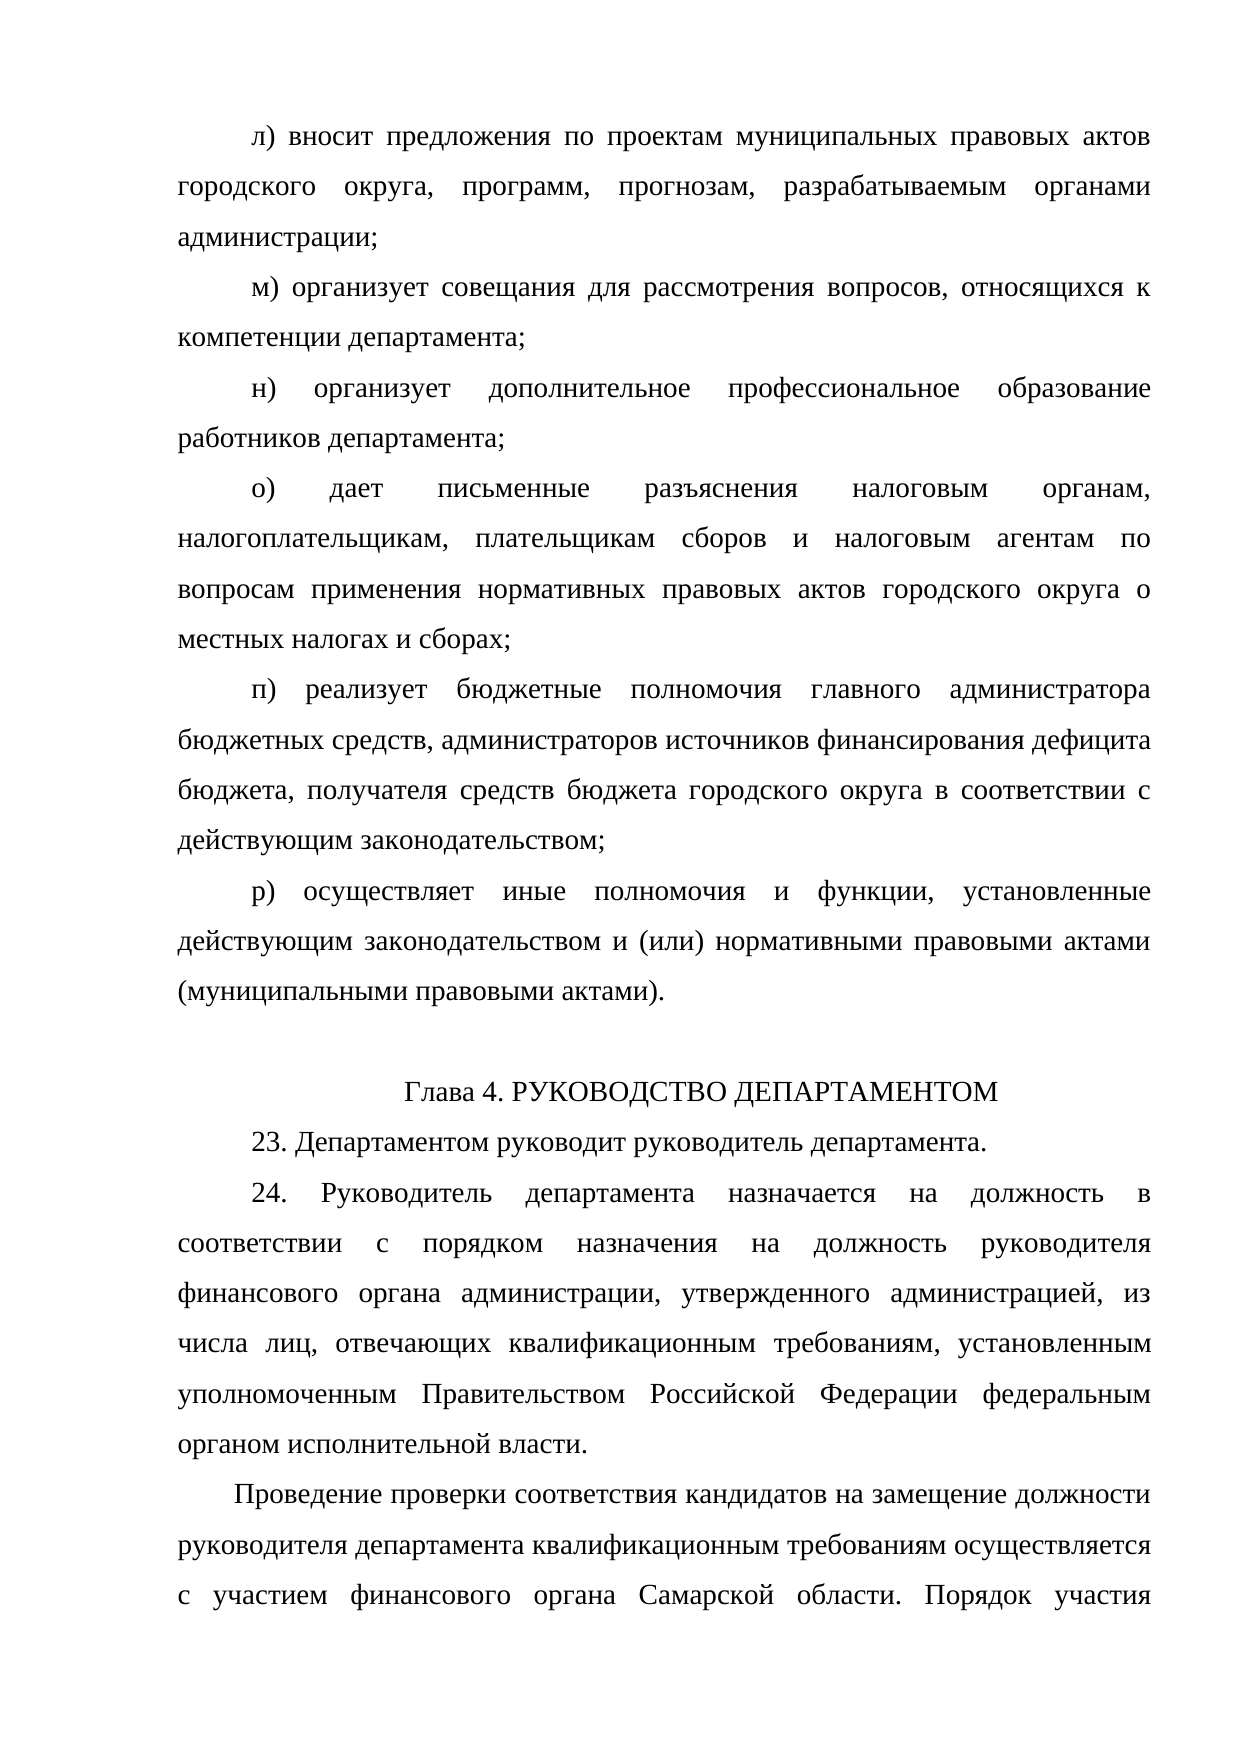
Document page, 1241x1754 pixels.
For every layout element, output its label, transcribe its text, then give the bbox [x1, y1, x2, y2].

text н) организует дополнительное профессиональное образование работников департамента; [177, 370, 1152, 453]
text л) вносит предложения по проектам муниципальных правовых актов городского округа, программ, прогнозам, разрабатываемым органами администрации; [177, 118, 1152, 252]
text м) организует совещания для рассмотрения вопросов, относящихся к компетенции департамента; [177, 269, 1152, 353]
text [177, 1477, 1152, 1611]
text 23. Департаментом руководит руководитель департамента. [177, 1124, 1152, 1158]
text Глава 4. РУКОВОДСТВО ДЕПАРТАМЕНТОМ [177, 1074, 1152, 1108]
text р) осуществляет иные полномочия и функции, установленные действующим законодательством и (или) нормативными правовыми актами (муниципальными правовыми актами). [177, 873, 1152, 1007]
text п) реализует бюджетные полномочия главного администратора бюджетных средств, администраторов источников финансирования дефицита бюджета, получателя средств бюджета городского округа в соответствии с действующим законодательством; [177, 672, 1152, 856]
text о) дает письменные разъяснения налоговым органам, налогоплательщикам, плательщикам сборов и налоговым агентам по вопросам применения нормативных правовых актов городского округа о местных налогах и сборах; [177, 470, 1152, 655]
text 24. Руководитель департамента назначается на должность в соответствии с порядком назначения на должность руководителя финансового органа администрации, утвержденного администрацией, из числа лиц, отвечающих квалификационным требованиям, установленным уполномоченным Правительством Российской Федерации федеральным органом исполнительной власти. [177, 1175, 1152, 1460]
